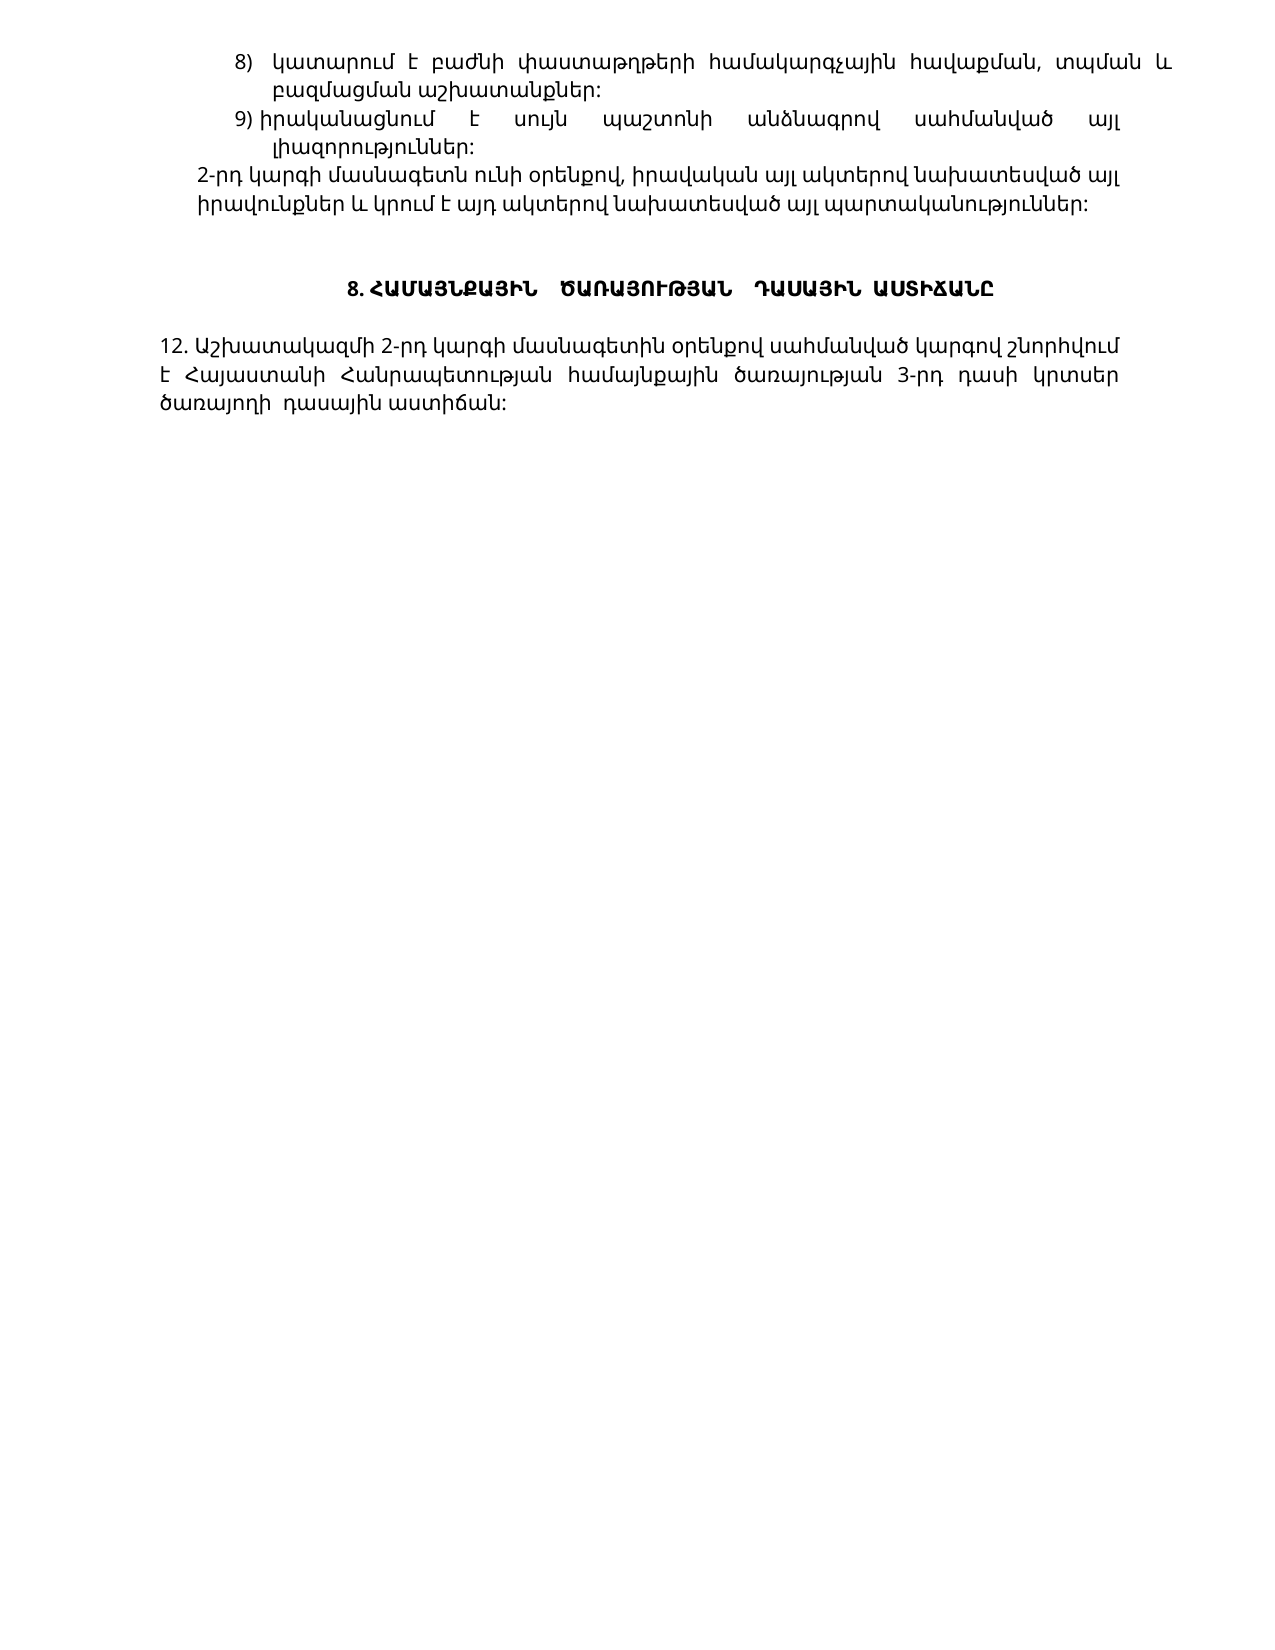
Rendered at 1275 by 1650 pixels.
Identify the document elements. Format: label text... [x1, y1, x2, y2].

text 2-րդ կարգի մասնագետն ունի oրենքով, իրավական այլ ակտերով նախատեսված այլ իրավունքներ և կրում է այդ ակտերով նախատեսված այլ պարտականություններ: [197, 161, 1119, 217]
text 8. ՀԱՄԱՅՆՔԱՅԻՆ ԾԱՌԱՅՈՒԹՅԱՆ ԴԱՍԱՅԻՆ ԱՍՏԻՃԱՆԸ [222, 274, 1119, 303]
list կատարում է բաժնի փաստաթղթերի համակարգչային հավաքման, տպման և բազմացման աշխատանքներ: [234, 47, 1172, 104]
list իրականացնում է սույն պաշտոնի անձնագրով սահմանված այլ լիազորություններ: [234, 104, 1119, 161]
text 12. Աշխատակազմի 2-րդ կարգի մասնագետին օրենքով սահմանված կարգով շնորհվում է Հայաստանի Հանրապետության համայնքային ծառայության 3-րդ դասի կրտսեր ծառայողի դասային աստիճան: [159, 331, 1119, 417]
